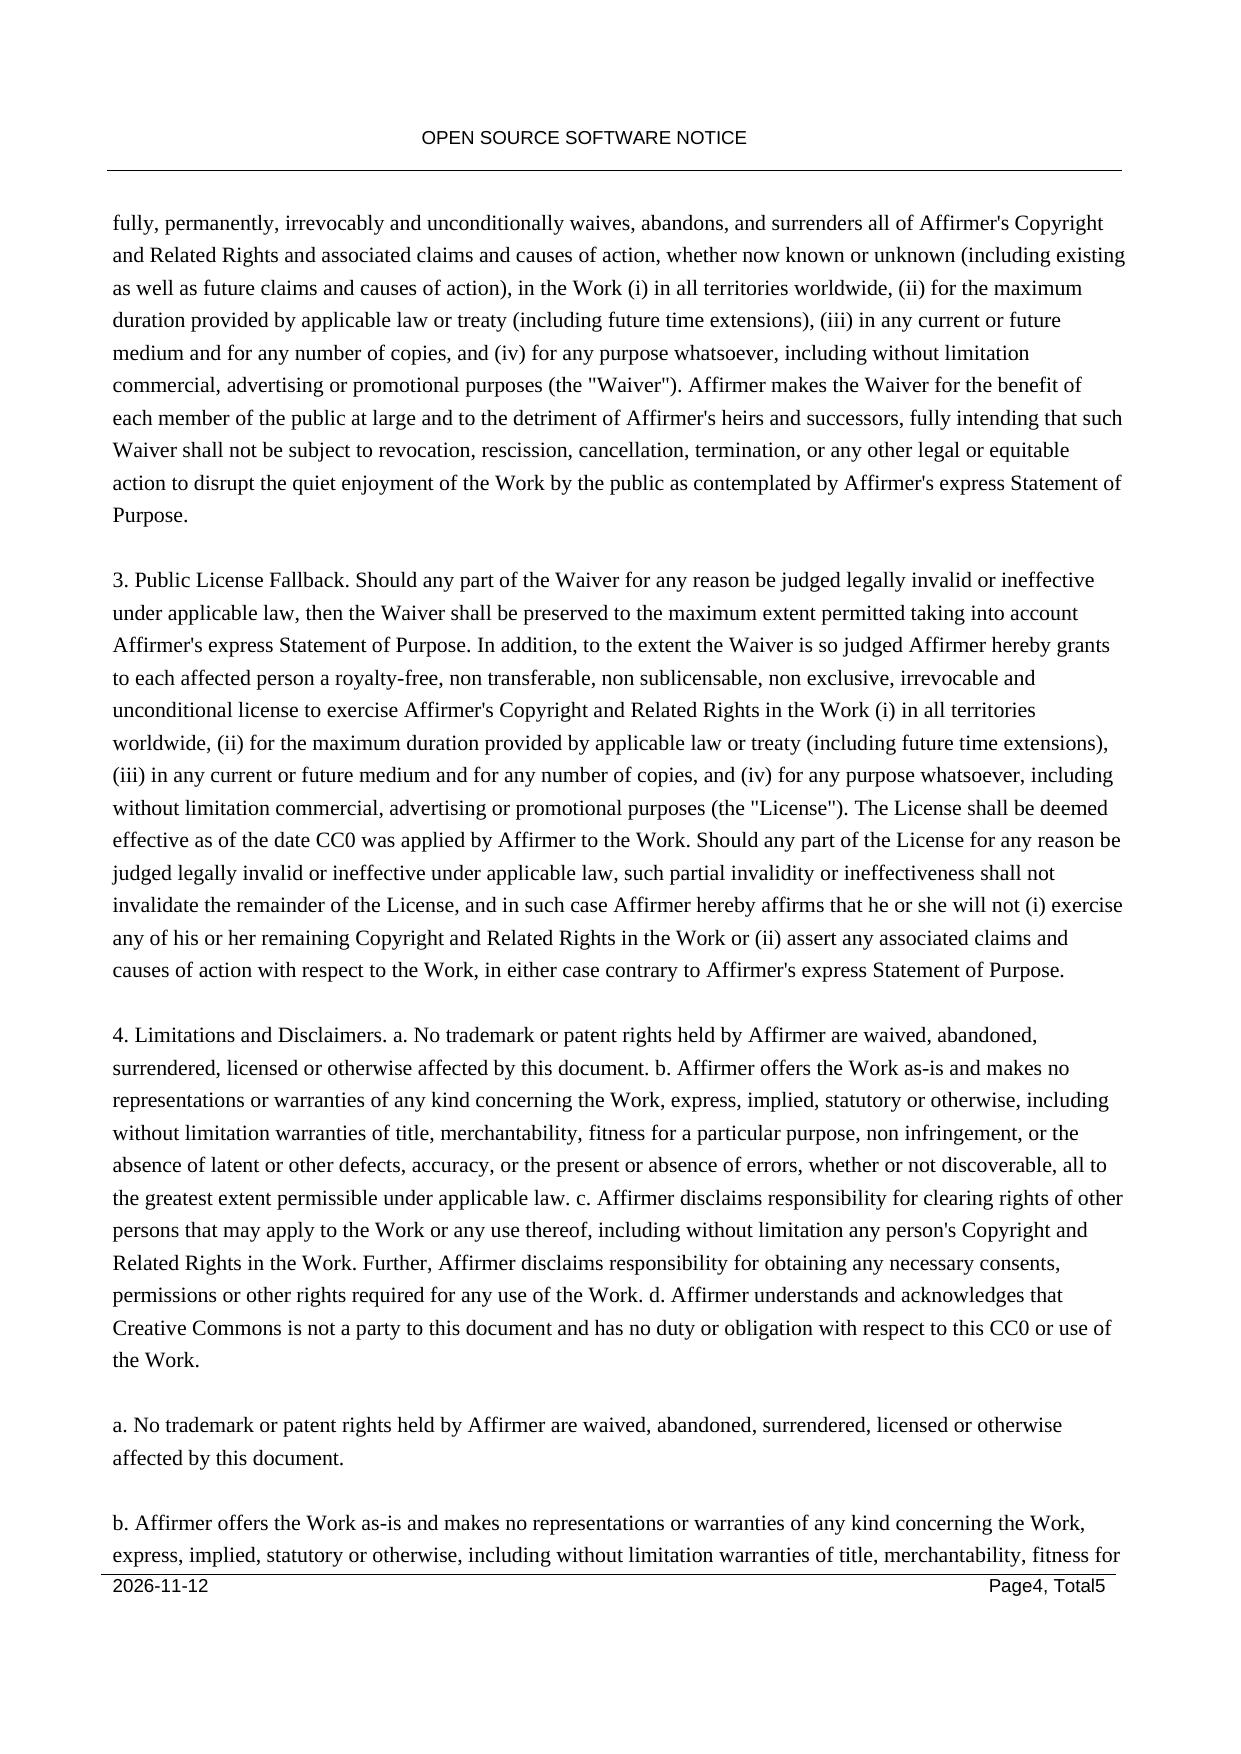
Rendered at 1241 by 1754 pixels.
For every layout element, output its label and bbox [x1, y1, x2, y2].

text [112, 206, 1128, 1571]
